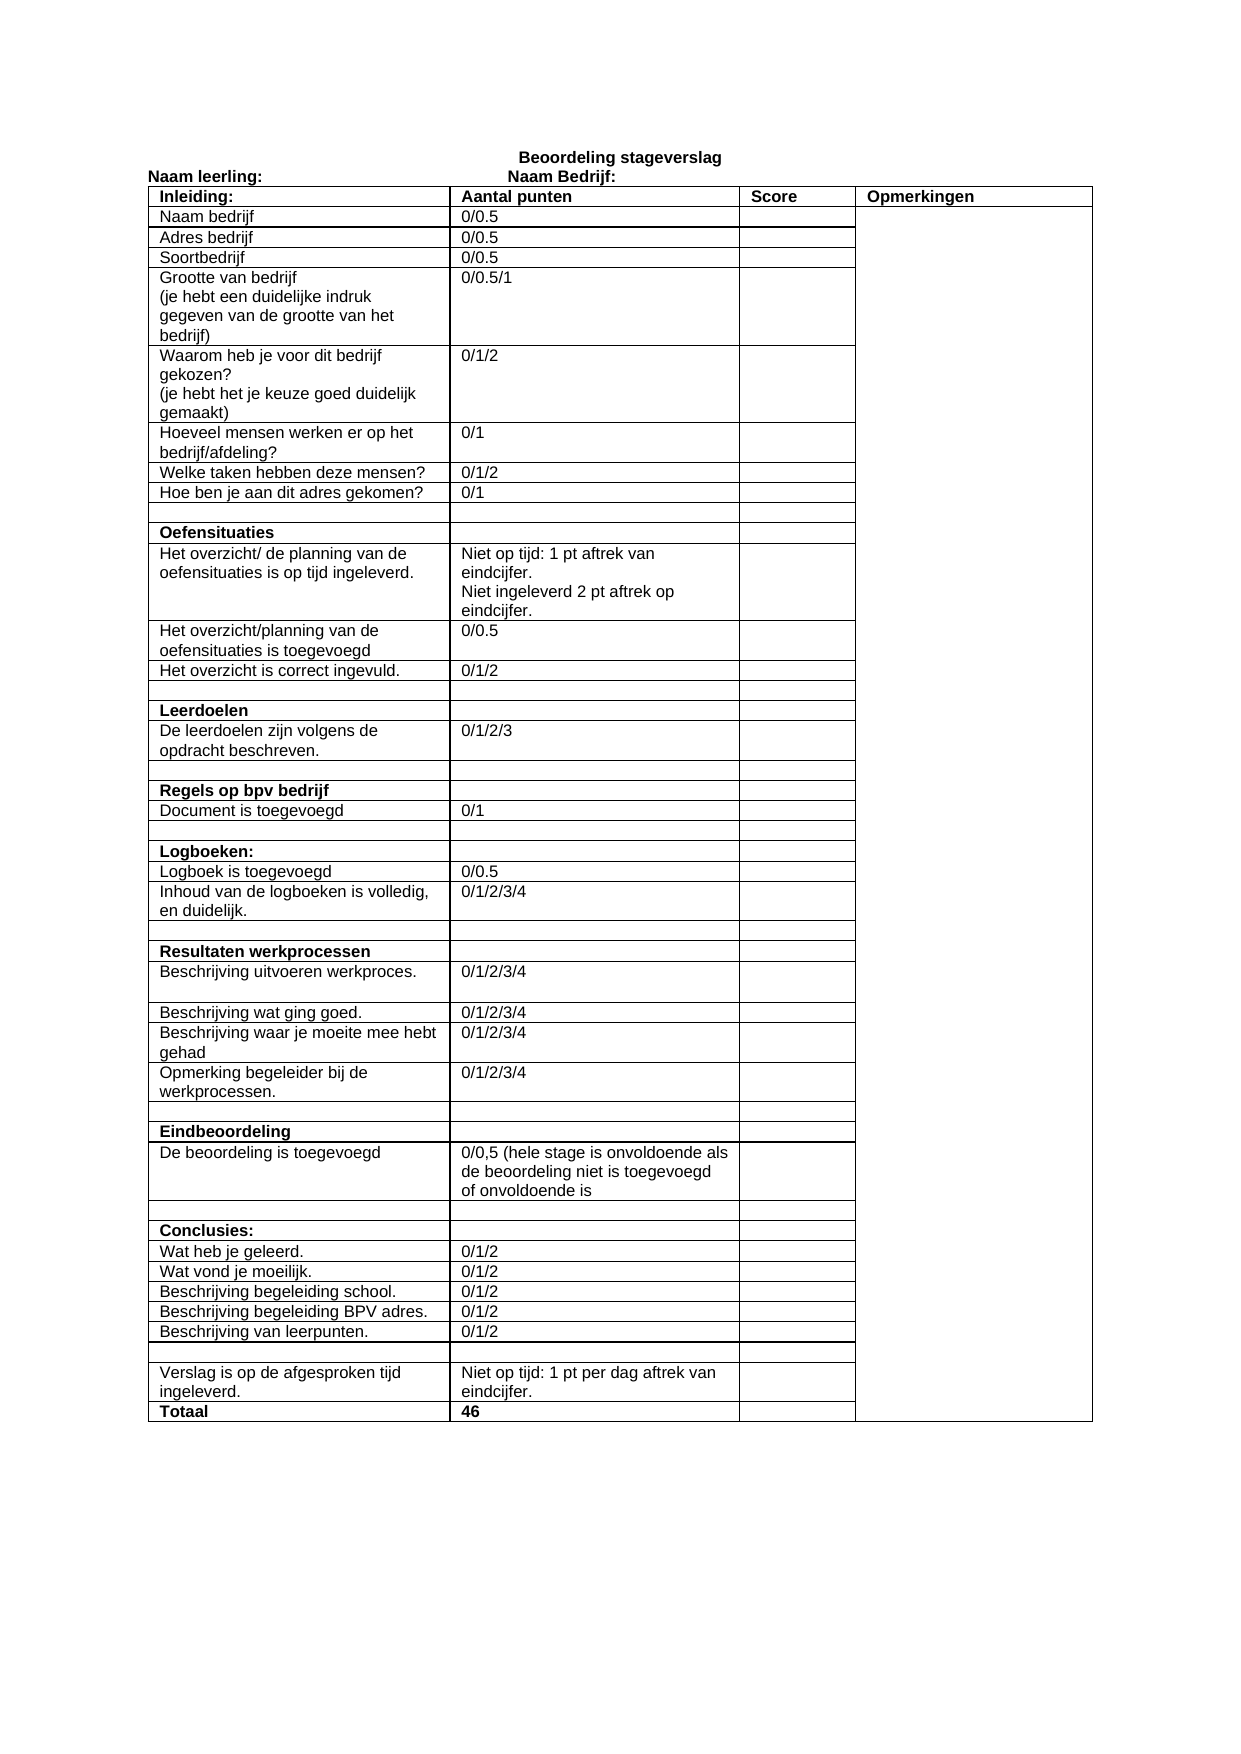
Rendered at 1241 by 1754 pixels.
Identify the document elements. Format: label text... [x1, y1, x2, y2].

table_cell [451, 941, 739, 961]
table_cell 0/1/2 [451, 1241, 739, 1261]
table_cell Wat heb je geleerd. [149, 1241, 449, 1261]
table_cell 0/1/2/3/4 [451, 1023, 739, 1062]
table_cell 0/0.5 [451, 862, 739, 881]
table_cell Inhoud van de logboeken is volledig, en duidelijk. [149, 882, 449, 920]
table_cell 0/1/2/3/4 [451, 882, 739, 920]
table_cell [740, 862, 855, 881]
table_cell [149, 921, 449, 940]
table_cell [451, 1201, 739, 1220]
table_cell [451, 523, 739, 542]
table_cell [451, 781, 739, 800]
table_cell [451, 1221, 739, 1240]
table_cell Verslag is op de afgesproken tijd ingeleverd. [149, 1363, 449, 1401]
table_cell Beschrijving van leerpunten. [149, 1322, 449, 1341]
table_cell Opmerking begeleider bij de werkprocessen. [149, 1063, 449, 1101]
table_cell Beschrijving begeleiding BPV adres. [149, 1302, 449, 1321]
text Beoordeling stageverslag [148, 148, 1093, 167]
table_cell [451, 503, 739, 522]
table_cell [149, 503, 449, 522]
table_cell 0/1/2 [451, 661, 739, 680]
table_cell Beschrijving uitvoeren werkproces. [149, 962, 449, 1002]
table_cell Het overzicht/ de planning van de oefensituaties is op tijd ingeleverd. [149, 544, 449, 620]
table_cell [740, 661, 855, 680]
table_cell [740, 1363, 855, 1401]
table_cell [740, 523, 855, 542]
table_cell 0/0.5 [451, 621, 739, 659]
table_cell Waarom heb je voor dit bedrijf gekozen? (je hebt het je keuze goed duidelijk gemaakt) [149, 346, 449, 422]
table_cell [740, 228, 855, 247]
table_cell Niet op tijd: 1 pt aftrek van eindcijfer. Niet ingeleverd 2 pt aftrek op eindcijfer. [451, 544, 739, 620]
table_cell [451, 681, 739, 700]
table_cell 0/0.5 [451, 248, 739, 267]
table_header Inleiding: [149, 187, 449, 206]
table_cell [451, 1102, 739, 1121]
table_cell [740, 681, 855, 700]
table_cell Logboeken: [149, 841, 449, 861]
text Naam leerling: Naam Bedrijf: [148, 167, 1093, 186]
table_cell 0/0,5 (hele stage is onvoldoende als de beoordeling niet is toegevoegd of onvoldoende is [451, 1143, 739, 1200]
table_cell [740, 1023, 855, 1062]
table_cell 0/1 [451, 423, 739, 462]
table_cell [149, 761, 449, 780]
table_cell [740, 346, 855, 422]
table_cell Hoe ben je aan dit adres gekomen? [149, 483, 449, 502]
table_cell 0/1/2 [451, 1262, 739, 1281]
table_cell [451, 821, 739, 840]
table_cell [740, 1201, 855, 1220]
table_cell [740, 1343, 855, 1362]
table_cell [740, 841, 855, 861]
table_cell [740, 1102, 855, 1121]
table_cell Beschrijving begeleiding school. [149, 1282, 449, 1301]
table_cell Totaal [149, 1402, 449, 1421]
table_cell De leerdoelen zijn volgens de opdracht beschreven. [149, 721, 449, 759]
table_cell [740, 962, 855, 1002]
table_cell [740, 621, 855, 659]
table_cell [740, 1221, 855, 1240]
table_cell 0/1/2 [451, 1282, 739, 1301]
table_cell 0/1/2 [451, 1302, 739, 1321]
table_cell [740, 801, 855, 820]
table_cell [451, 761, 739, 780]
table_cell Eindbeoordeling [149, 1122, 449, 1141]
table_cell Naam bedrijf [149, 207, 449, 226]
table_cell [740, 1282, 855, 1301]
table_header Score [740, 187, 855, 206]
table_cell Leerdoelen [149, 701, 449, 720]
table_cell [149, 821, 449, 840]
table_cell [451, 921, 739, 940]
table_cell 0/1/2 [451, 346, 739, 422]
table_cell [740, 483, 855, 502]
table_cell Document is toegevoegd [149, 801, 449, 820]
table_cell [740, 207, 855, 226]
table_cell Niet op tijd: 1 pt per dag aftrek van eindcijfer. [451, 1363, 739, 1401]
table_cell [740, 1143, 855, 1200]
table_cell [451, 841, 739, 861]
table_cell [740, 921, 855, 940]
table_cell Beschrijving waar je moeite mee hebt gehad [149, 1023, 449, 1062]
table_cell [740, 463, 855, 482]
table_cell Logboek is toegevoegd [149, 862, 449, 881]
table_cell 0/1/2/3/4 [451, 962, 739, 1002]
table_cell Conclusies: [149, 1221, 449, 1240]
table_cell [740, 1262, 855, 1281]
table_cell Beschrijving wat ging goed. [149, 1003, 449, 1022]
table_cell [740, 821, 855, 840]
table_cell [740, 1402, 855, 1421]
table_cell Het overzicht is correct ingevuld. [149, 661, 449, 680]
table_cell [451, 1122, 739, 1141]
table_cell [149, 1343, 449, 1362]
table_cell [740, 941, 855, 961]
table_cell 0/1 [451, 483, 739, 502]
table_cell Grootte van bedrijf (je hebt een duidelijke indruk gegeven van de grootte van het bedrijf) [149, 268, 449, 344]
table_cell 0/1/2 [451, 463, 739, 482]
table_cell [740, 721, 855, 759]
table_cell Hoeveel mensen werken er op het bedrijf/afdeling? [149, 423, 449, 462]
table_cell Oefensituaties [149, 523, 449, 542]
table_cell 0/1/2/3/4 [451, 1003, 739, 1022]
table_cell 0/0.5 [451, 228, 739, 247]
table_cell De beoordeling is toegevoegd [149, 1143, 449, 1200]
table_cell [740, 781, 855, 800]
table_header Aantal punten [451, 187, 739, 206]
table_cell [740, 701, 855, 720]
table_cell [451, 1343, 739, 1362]
table_cell Soortbedrijf [149, 248, 449, 267]
table_cell Resultaten werkprocessen [149, 941, 449, 961]
table_cell [740, 423, 855, 462]
table_cell [740, 1302, 855, 1321]
table_cell [856, 207, 1092, 1421]
table_cell [740, 1241, 855, 1261]
table_cell [740, 503, 855, 522]
table_cell 0/1/2 [451, 1322, 739, 1341]
table_cell Welke taken hebben deze mensen? [149, 463, 449, 482]
table_cell [740, 1122, 855, 1141]
table_cell [740, 1063, 855, 1101]
table_cell Wat vond je moeilijk. [149, 1262, 449, 1281]
table_cell Regels op bpv bedrijf [149, 781, 449, 800]
table_cell [149, 1102, 449, 1121]
table_cell [740, 1003, 855, 1022]
table_cell Adres bedrijf [149, 228, 449, 247]
table_cell 0/1 [451, 801, 739, 820]
table_cell [149, 681, 449, 700]
table_cell 0/0.5/1 [451, 268, 739, 344]
table_cell [740, 1322, 855, 1341]
table_cell [740, 882, 855, 920]
table_cell [740, 248, 855, 267]
table_cell [740, 761, 855, 780]
table_cell 0/1/2/3/4 [451, 1063, 739, 1101]
table_cell 0/0.5 [451, 207, 739, 226]
table_header Opmerkingen [856, 187, 1092, 206]
table_cell [149, 1201, 449, 1220]
table_cell Het overzicht/planning van de oefensituaties is toegevoegd [149, 621, 449, 659]
table_cell [740, 544, 855, 620]
table_cell 0/1/2/3 [451, 721, 739, 759]
table_cell [740, 268, 855, 344]
table_cell [451, 701, 739, 720]
table_cell 46 [451, 1402, 739, 1421]
